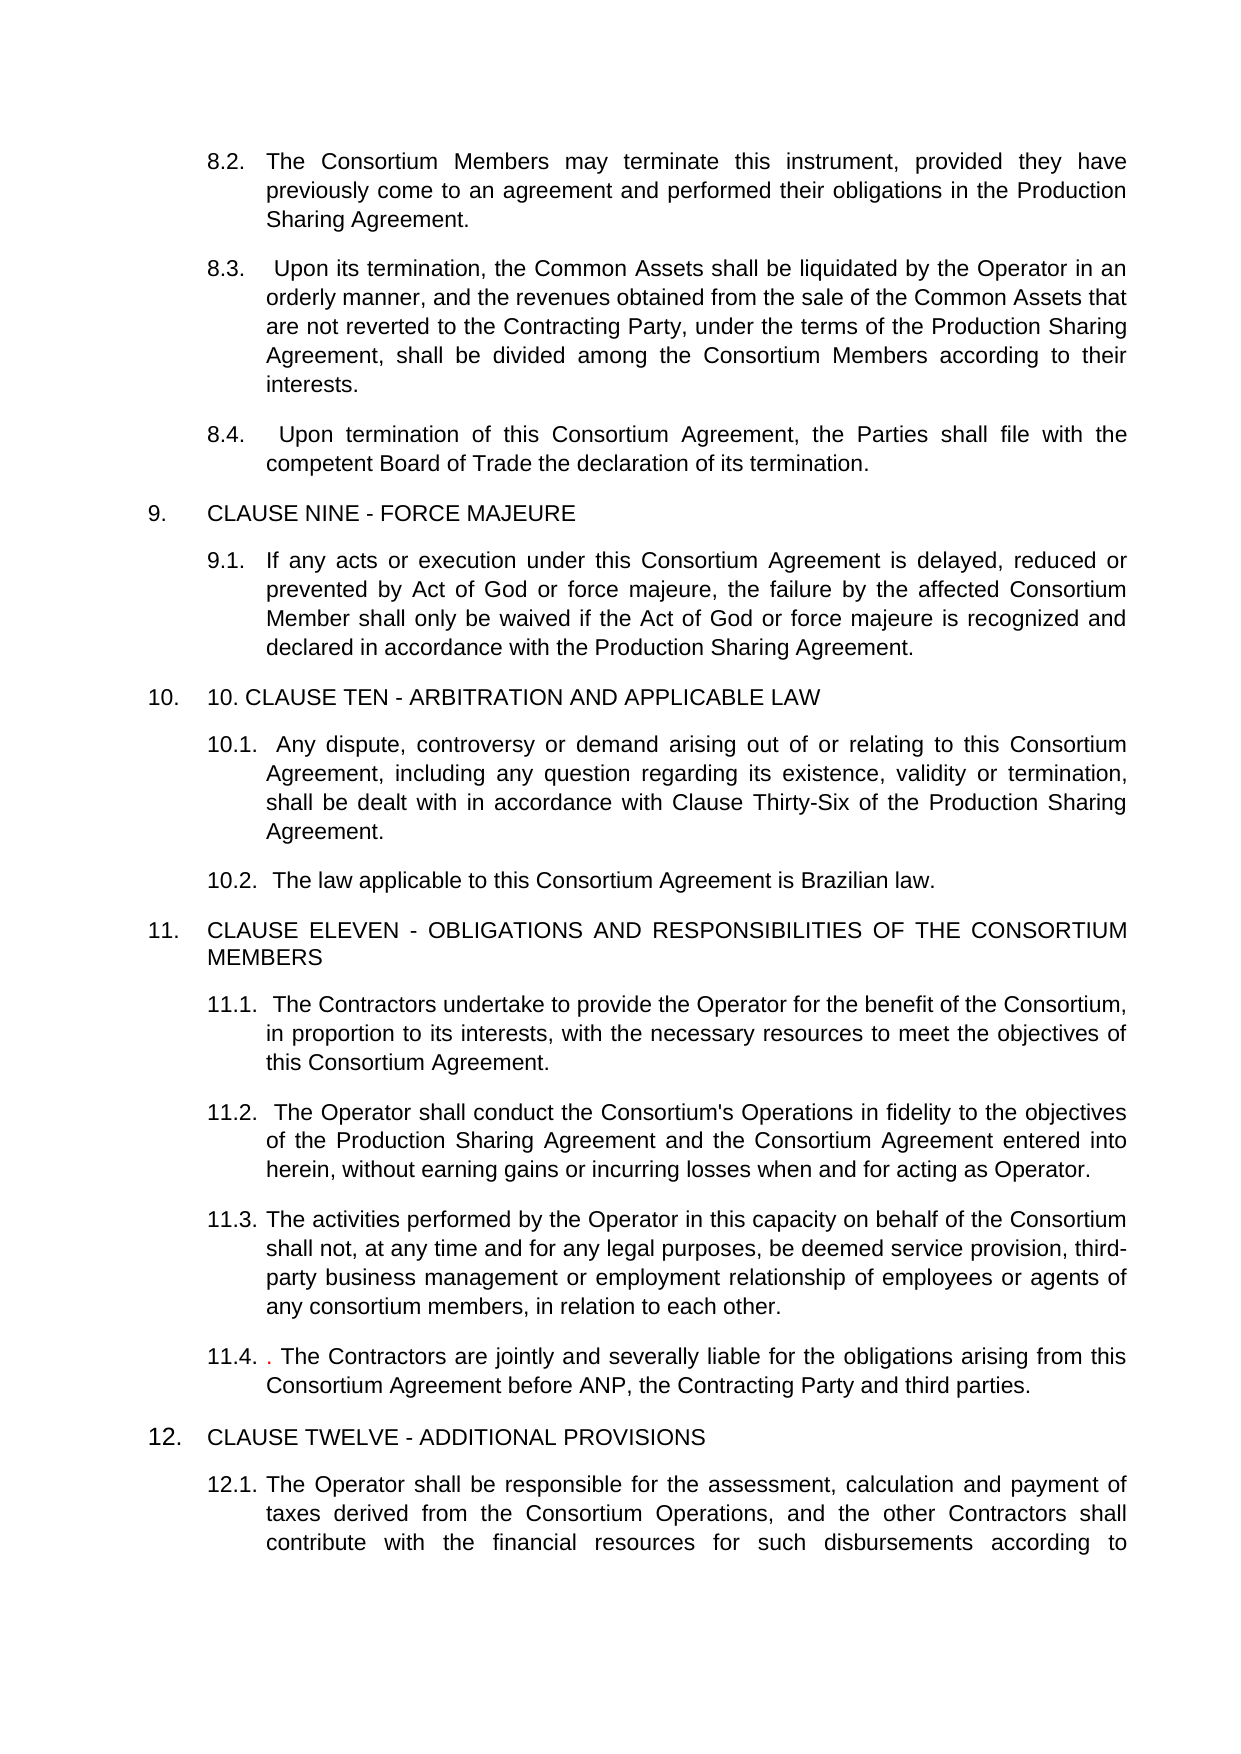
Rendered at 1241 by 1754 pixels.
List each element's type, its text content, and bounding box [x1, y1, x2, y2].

list The activities performed by the Operator in this capacity on behalf of the Consortium shall not, at any time and for any legal purposes, be deemed service provision, third-party business management or employment relationship of employees or agents of any consortium members, in relation to each other. [207, 1206, 1128, 1319]
list CLAUSE ELEVEN - OBLIGATIONS AND RESPONSIBILITIES OF THE CONSORTIUM MEMBERS [148, 917, 1128, 970]
list The law applicable to this Consortium Agreement is Brazilian law. [207, 867, 1128, 894]
list . The Contractors are jointly and severally liable for the obligations arising from this Consortium Agreement before ANP, the Contracting Party and third parties. [207, 1343, 1128, 1398]
list 10. CLAUSE TEN - ARBITRATION AND APPLICABLE LAW [148, 684, 1128, 710]
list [207, 1471, 1128, 1556]
list The Consortium Members may terminate this instrument, provided they have previously come to an agreement and performed their obligations in the Production Sharing Agreement. [207, 148, 1128, 232]
list CLAUSE TWELVE - ADDITIONAL PROVISIONS [148, 1422, 1128, 1450]
list CLAUSE NINE - FORCE MAJEURE [148, 500, 1128, 526]
list If any acts or execution under this Consortium Agreement is delayed, reduced or prevented by Act of God or force majeure, the failure by the affected Consortium Member shall only be waived if the Act of God or force majeure is recognized and declared in accordance with the Production Sharing Agreement. [207, 547, 1128, 660]
list The Operator shall conduct the Consortium's Operations in fidelity to the objectives of the Production Sharing Agreement and the Consortium Agreement entered into herein, without earning gains or incurring losses when and for acting as Operator. [207, 1098, 1128, 1183]
list Any dispute, controversy or demand arising out of or relating to this Consortium Agreement, including any question regarding its existence, validity or termination, shall be dealt with in accordance with Clause Thirty-Six of the Production Sharing Agreement. [207, 731, 1128, 844]
list Upon its termination, the Common Assets shall be liquidated by the Operator in an orderly manner, and the revenues obtained from the sale of the Common Assets that are not reverted to the Contracting Party, under the terms of the Production Sharing Agreement, shall be divided among the Consortium Members according to their interests. [207, 255, 1128, 398]
list Upon termination of this Consortium Agreement, the Parties shall file with the competent Board of Trade the declaration of its termination. [207, 421, 1128, 476]
list The Contractors undertake to provide the Operator for the benefit of the Consortium, in proportion to its interests, with the necessary resources to meet the objectives of this Consortium Agreement. [207, 991, 1128, 1075]
